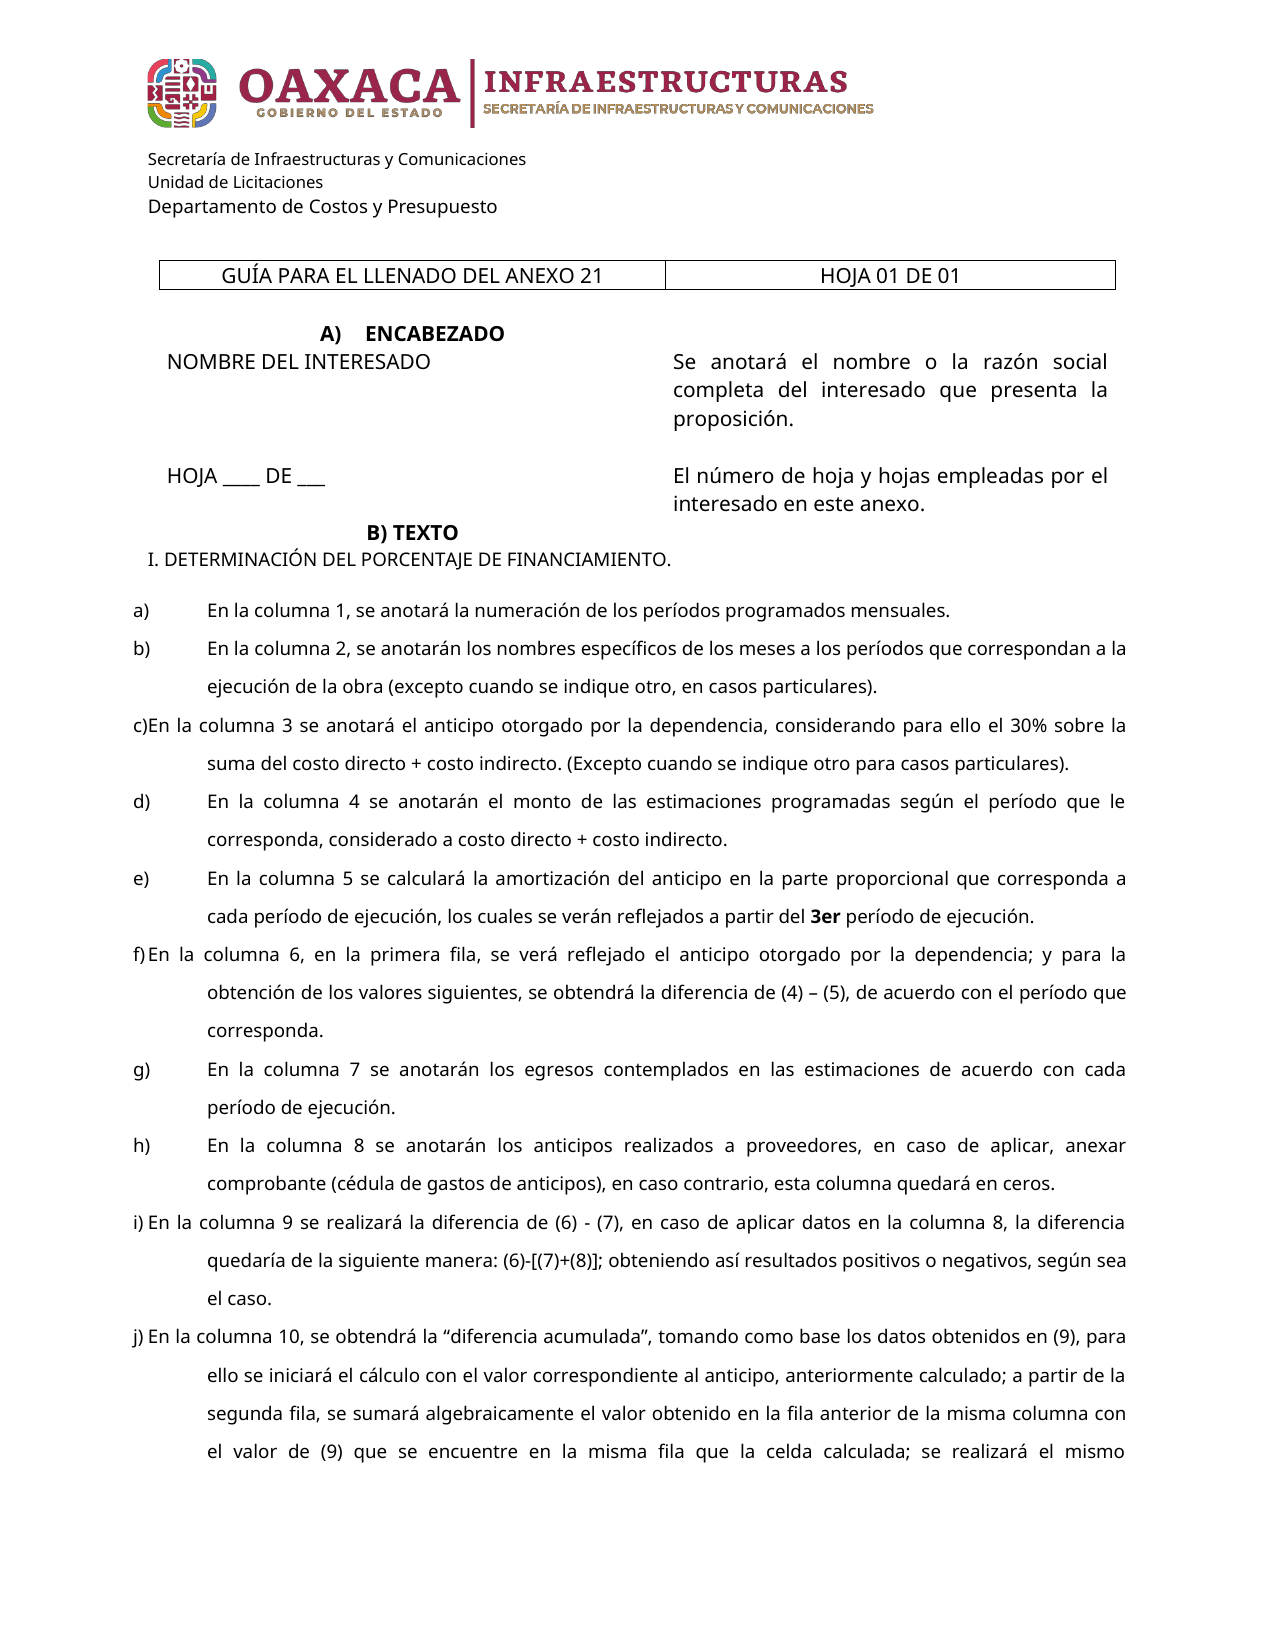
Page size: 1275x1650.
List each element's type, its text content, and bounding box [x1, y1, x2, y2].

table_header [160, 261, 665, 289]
list En la columna 6, en la primera fila, se verá reflejado el anticipo otorgado por la dependencia; y para la obtención de los valores siguientes, se obtendrá la diferencia de (4) – (5), de acuerdo con el período que corresponda. [133, 941, 1127, 1043]
picture [147, 59, 898, 130]
list En la columna 8 se anotarán los anticipos realizados a proveedores, en caso de aplicar, anexar comprobante (cédula de gastos de anticipos), en caso contrario, esta columna quedará en ceros. [133, 1132, 1127, 1196]
list En la columna 5 se calculará la amortización del anticipo en la parte proporcional que corresponda a cada período de ejecución, los cuales se verán reflejados a partir del 3er período de ejecución. [133, 865, 1127, 929]
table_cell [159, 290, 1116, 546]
list En la columna 9 se realizará la diferencia de (6) - (7), en caso de aplicar datos en la columna 8, la diferencia quedaría de la siguiente manera: (6)-[(7)+(8)]; obteniendo así resultados positivos o negativos, según sea el caso. [133, 1209, 1127, 1311]
list En la columna 3 se anotará el anticipo otorgado por la dependencia, considerando para ello el 30% sobre la suma del costo directo + costo indirecto. (Excepto cuando se indique otro para casos particulares). [133, 712, 1127, 776]
text I. DETERMINACIÓN DEL PORCENTAJE DE FINANCIAMIENTO. [148, 546, 1127, 572]
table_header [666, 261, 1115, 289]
list En la columna 2, se anotarán los nombres específicos de los meses a los períodos que correspondan a la ejecución de la obra (excepto cuando se indique otro, en casos particulares). [133, 636, 1127, 699]
list En la columna 7 se anotarán los egresos contemplados en las estimaciones de acuerdo con cada período de ejecución. [133, 1056, 1127, 1120]
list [133, 1324, 1127, 1464]
list En la columna 1, se anotará la numeración de los períodos programados mensuales. [133, 597, 1127, 623]
list En la columna 4 se anotarán el monto de las estimaciones programadas según el período que le corresponda, considerado a costo directo + costo indirecto. [133, 788, 1127, 852]
